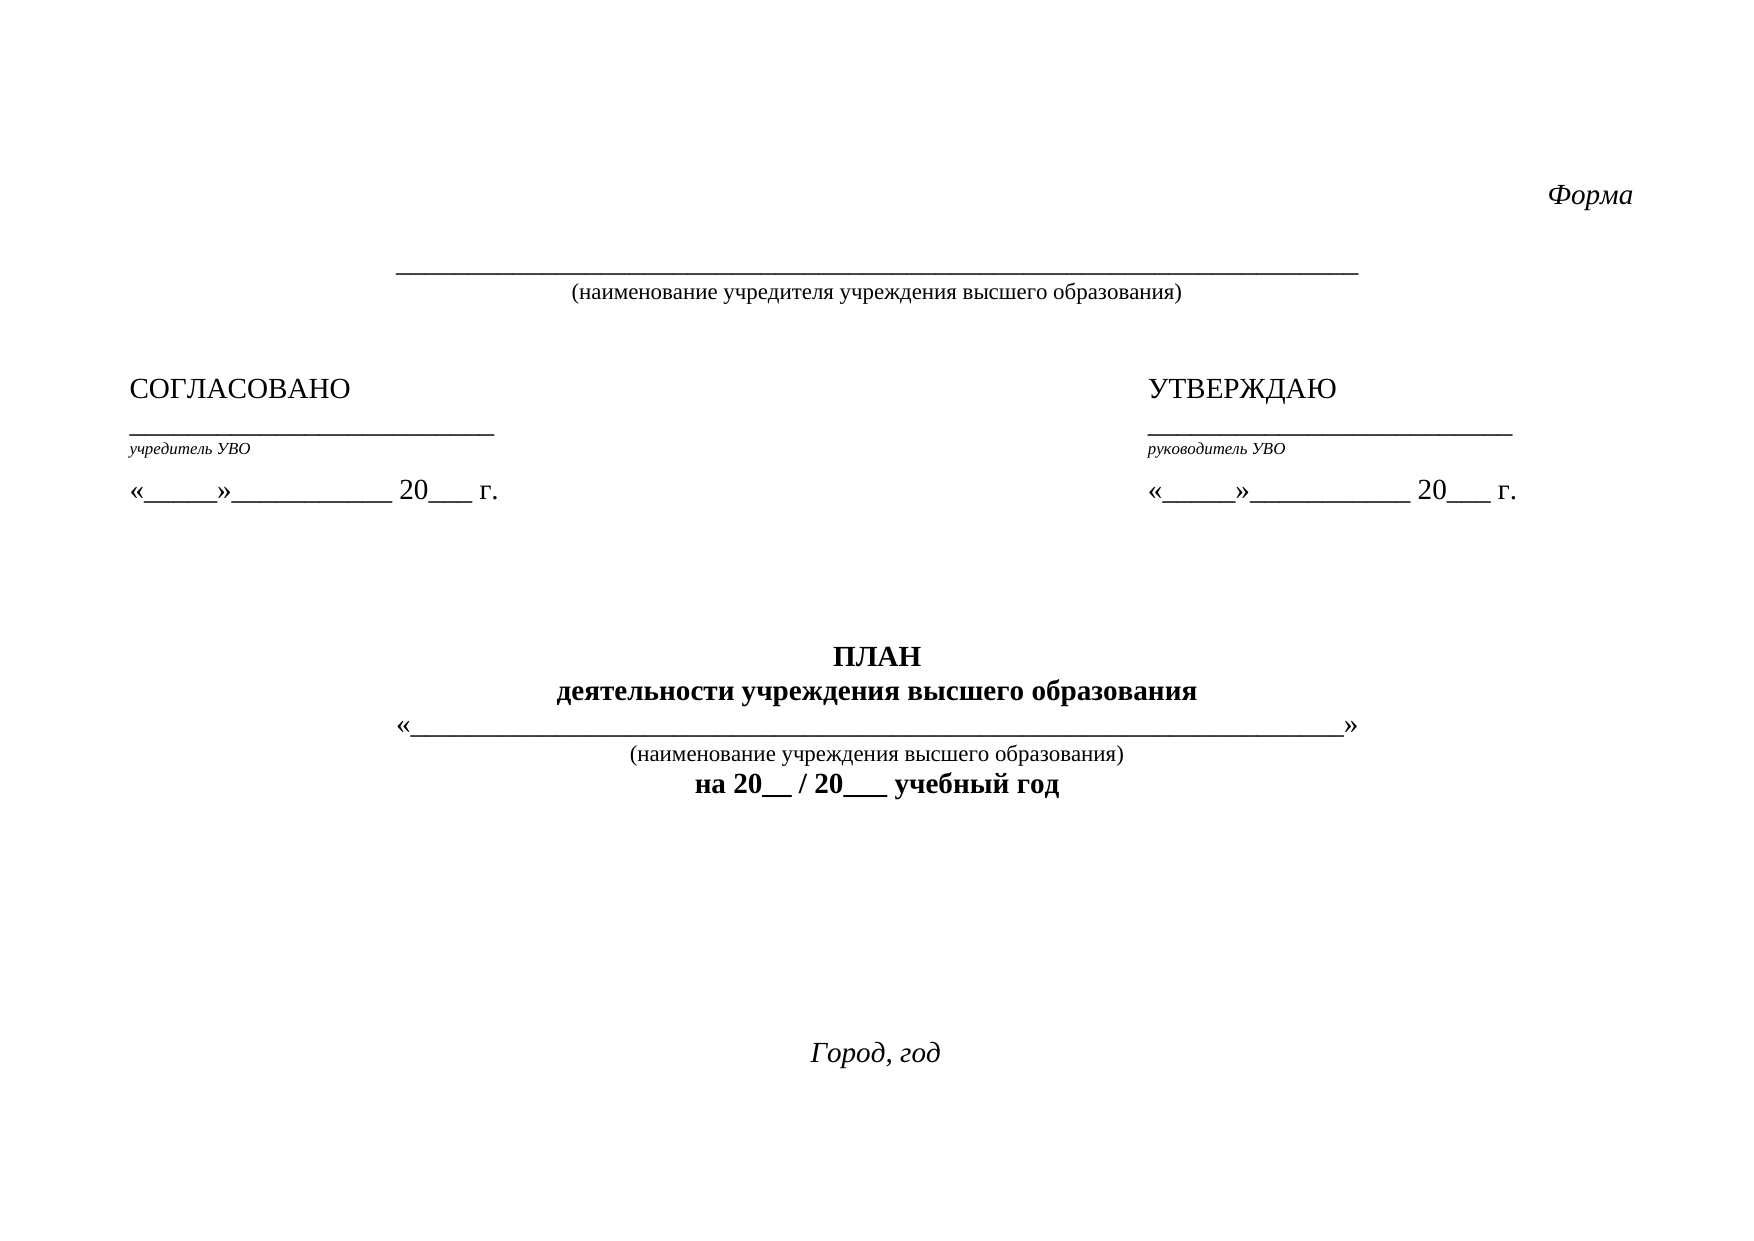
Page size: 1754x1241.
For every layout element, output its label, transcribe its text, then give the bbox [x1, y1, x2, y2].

table_cell «_____»___________ 20___ г. [118, 472, 1136, 505]
text «________________________________________________________________» [118, 707, 1636, 740]
text __________________________________________________________________ [118, 244, 1636, 278]
text (наименование учреждения высшего образования) [118, 740, 1636, 767]
text Форма [118, 177, 1636, 211]
table_cell _________________________ руководитель УВО [1136, 405, 1653, 472]
table_header СОГЛАСОВАНО [118, 371, 1136, 405]
text (наименование учредителя учреждения высшего образования) [118, 278, 1636, 304]
text Город, год [118, 1035, 1636, 1068]
text ПЛАН [118, 639, 1636, 673]
text на 20__ / 20___ учебный год [118, 767, 1636, 800]
table_cell _________________________ учредитель УВО [118, 405, 1136, 472]
table_cell «_____»___________ 20___ г. [1136, 472, 1653, 505]
table_header УТВЕРЖДАЮ [1136, 371, 1653, 405]
text деятельности учреждения высшего образования [118, 673, 1636, 707]
